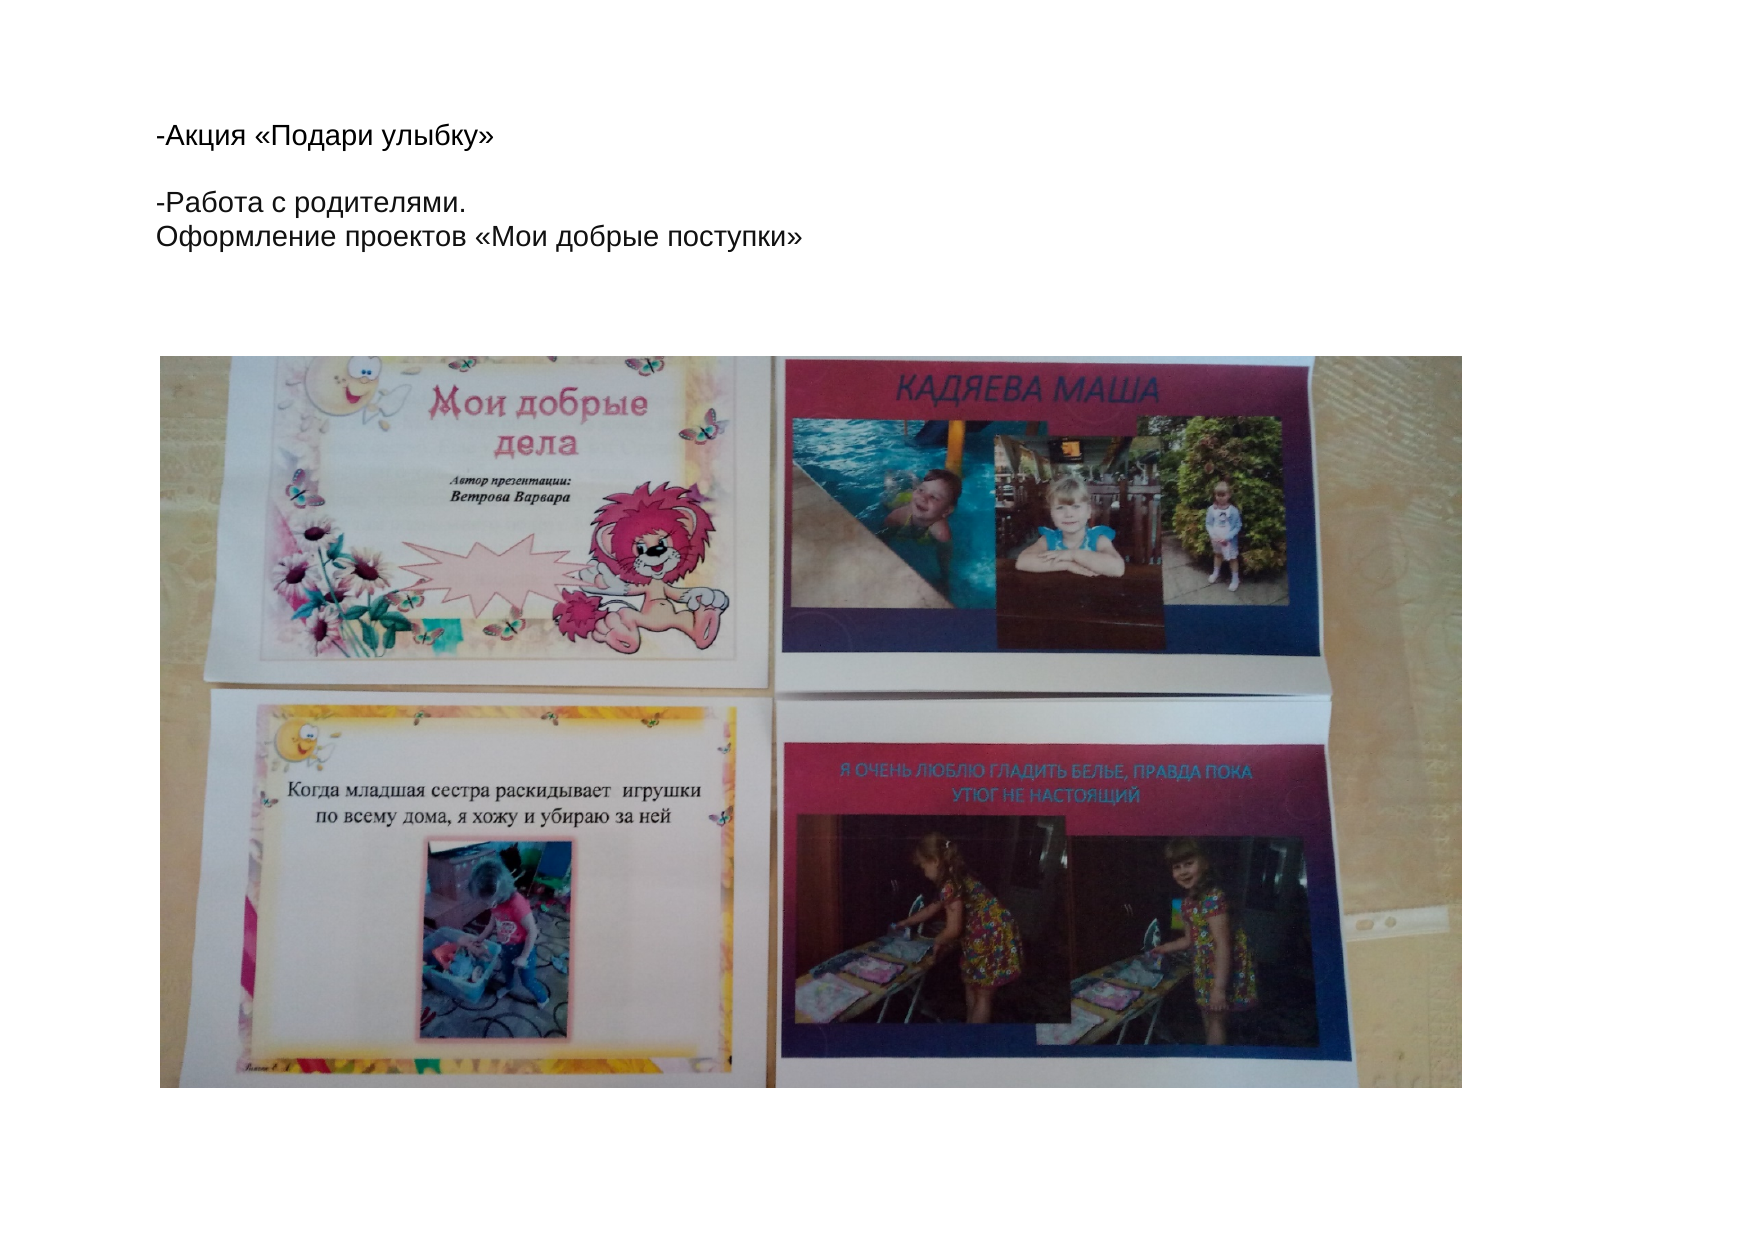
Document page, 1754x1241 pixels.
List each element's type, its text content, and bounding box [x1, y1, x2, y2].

text Оформление проектов «Мои добрые поступки» [118, 219, 1636, 252]
picture [161, 356, 1462, 1088]
text -Акция «Подари улыбку» [118, 118, 1636, 152]
text -Работа с родителями. [118, 185, 1636, 219]
